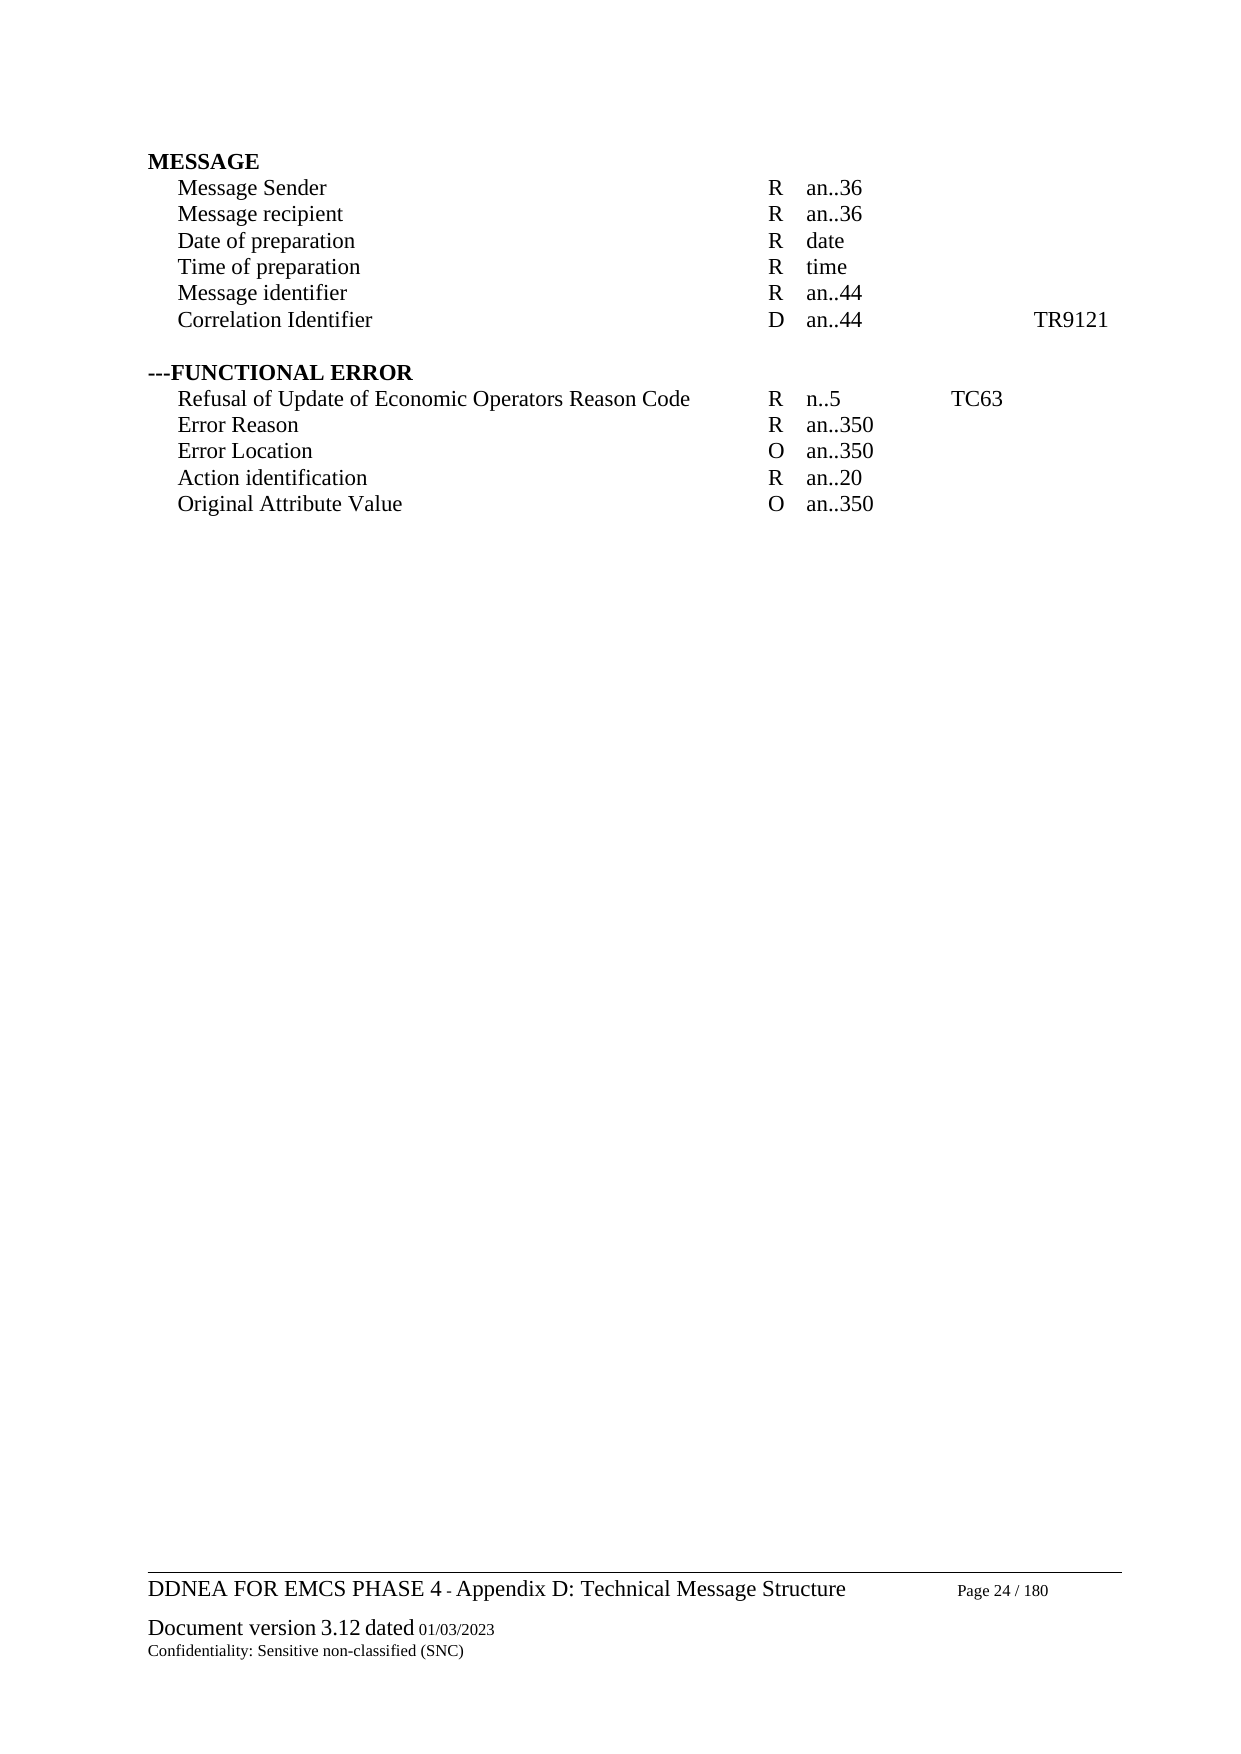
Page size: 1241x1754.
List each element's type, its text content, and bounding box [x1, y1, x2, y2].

text Message Sender R an..36 [148, 174, 1122, 200]
text ---FUNCTIONAL ERROR [148, 358, 1122, 385]
text Message recipient R an..36 [148, 200, 1122, 227]
text Date of preparation R date [148, 227, 1122, 253]
text Original Attribute Value O an..350 [148, 490, 1122, 517]
text Action identification R an..20 [148, 464, 1122, 490]
text Time of preparation R time [148, 253, 1122, 279]
text Error Reason R an..350 [148, 411, 1122, 438]
text Message identifier R an..44 [148, 279, 1122, 306]
text Error Location O an..350 [148, 438, 1122, 464]
text MESSAGE [148, 148, 1122, 174]
text Refusal of Update of Economic Operators Reason Code R n..5 TC63 [148, 385, 1122, 411]
text Correlation Identifier D an..44 TR9121 [148, 306, 1122, 332]
